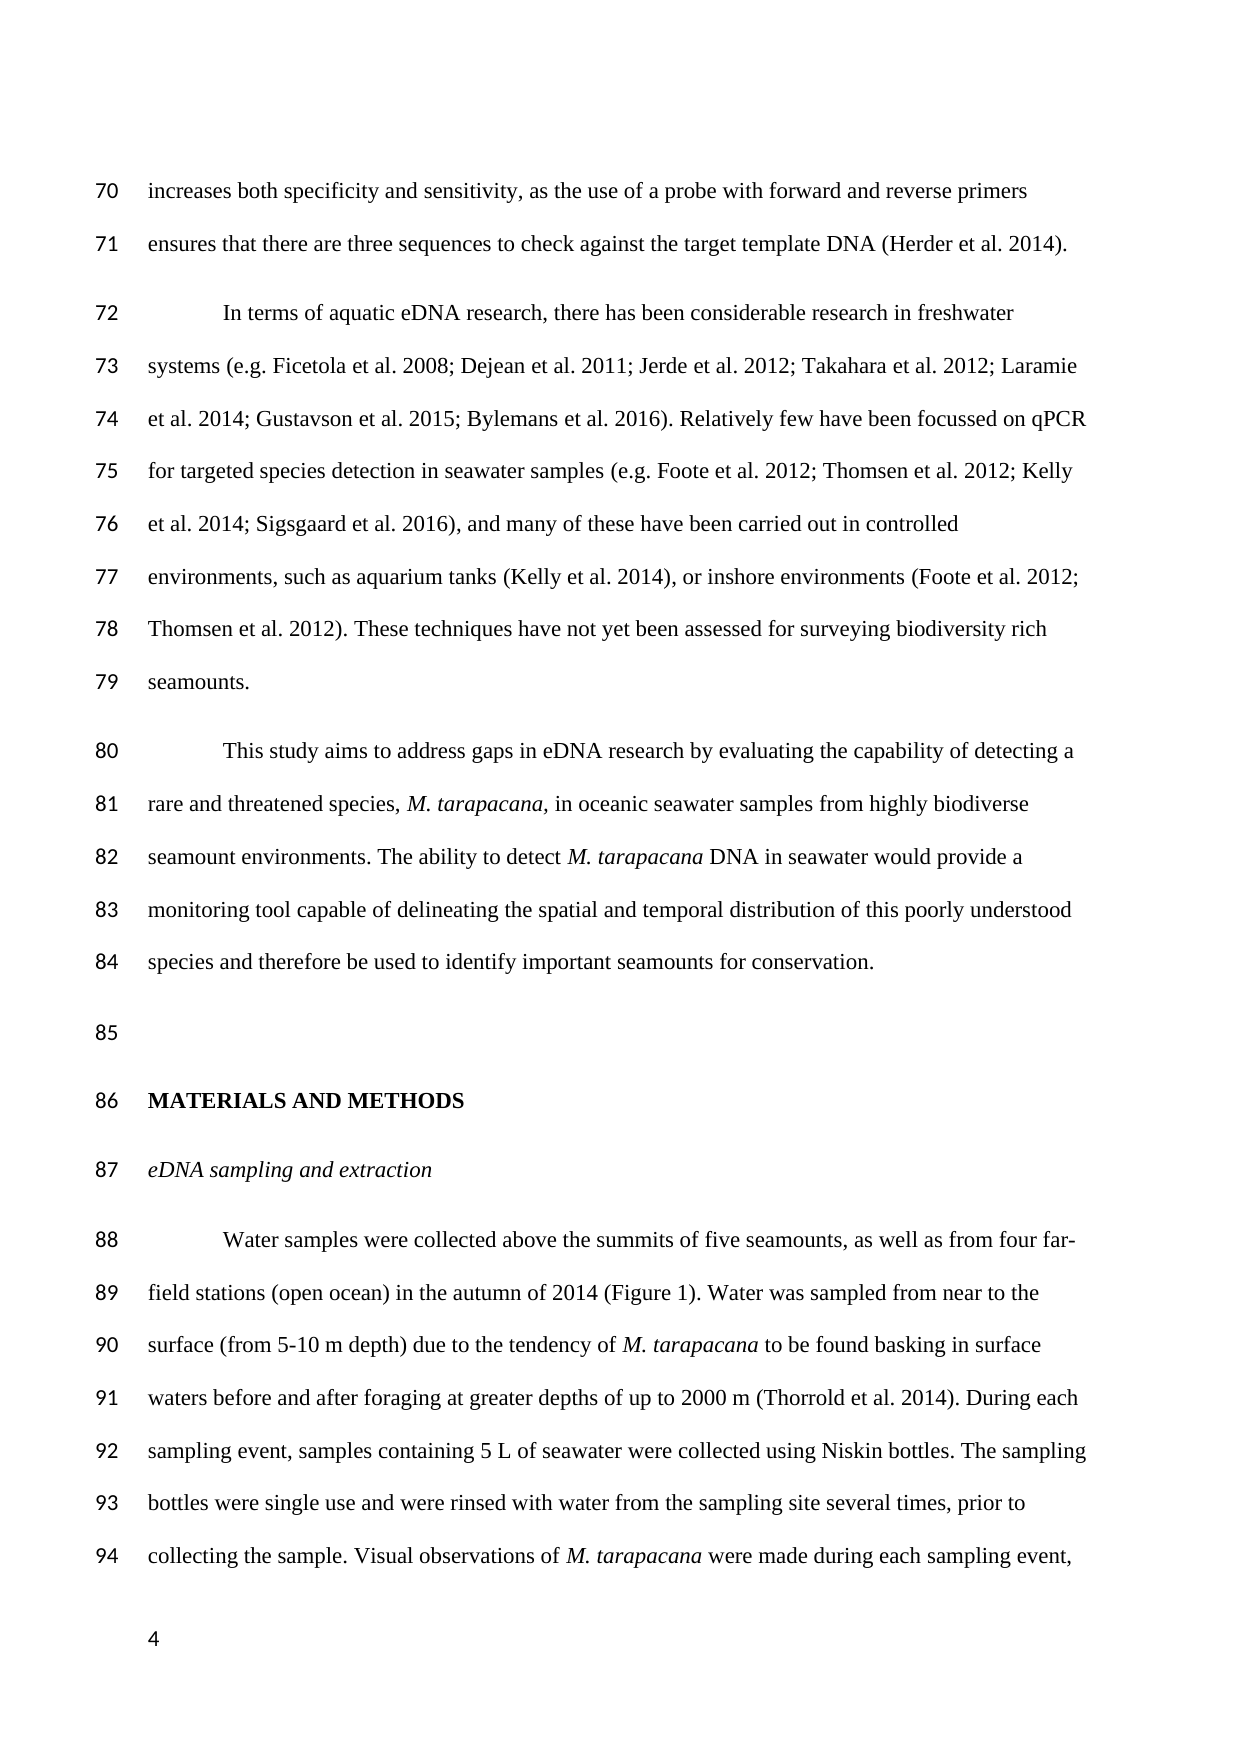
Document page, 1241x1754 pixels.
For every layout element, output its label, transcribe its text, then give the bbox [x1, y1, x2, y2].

text MATERIALS AND METHODS [148, 1087, 1092, 1113]
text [148, 1226, 1092, 1568]
text eDNA sampling and extraction [148, 1157, 1092, 1183]
text This study aims to address gaps in eDNA research by evaluating the capability of detecting a rare and threatened species, M. tarapacana, in oceanic seawater samples from highly biodiverse seamount environments. The ability to detect M. tarapacana DNA in seawater would provide a monitoring tool capable of delineating the spatial and temporal distribution of this poorly understood species and therefore be used to identify important seamounts for conservation. [148, 738, 1092, 975]
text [148, 177, 1092, 256]
text In terms of aquatic eDNA research, there has been considerable research in freshwater systems (e.g. Ficetola et al. 2008; Dejean et al. 2011; Jerde et al. 2012; Takahara et al. 2012; Laramie et al. 2014; Gustavson et al. 2015; Bylemans et al. 2016). Relatively few have been focussed on qPCR for targeted species detection in seawater samples (e.g. Foote et al. 2012; Thomsen et al. 2012; Kelly et al. 2014; Sigsgaard et al. 2016), and many of these have been carried out in controlled environments, such as aquarium tanks (Kelly et al. 2014), or inshore environments (Foote et al. 2012; Thomsen et al. 2012). These techniques have not yet been assessed for surveying biodiversity rich seamounts. [148, 299, 1092, 694]
